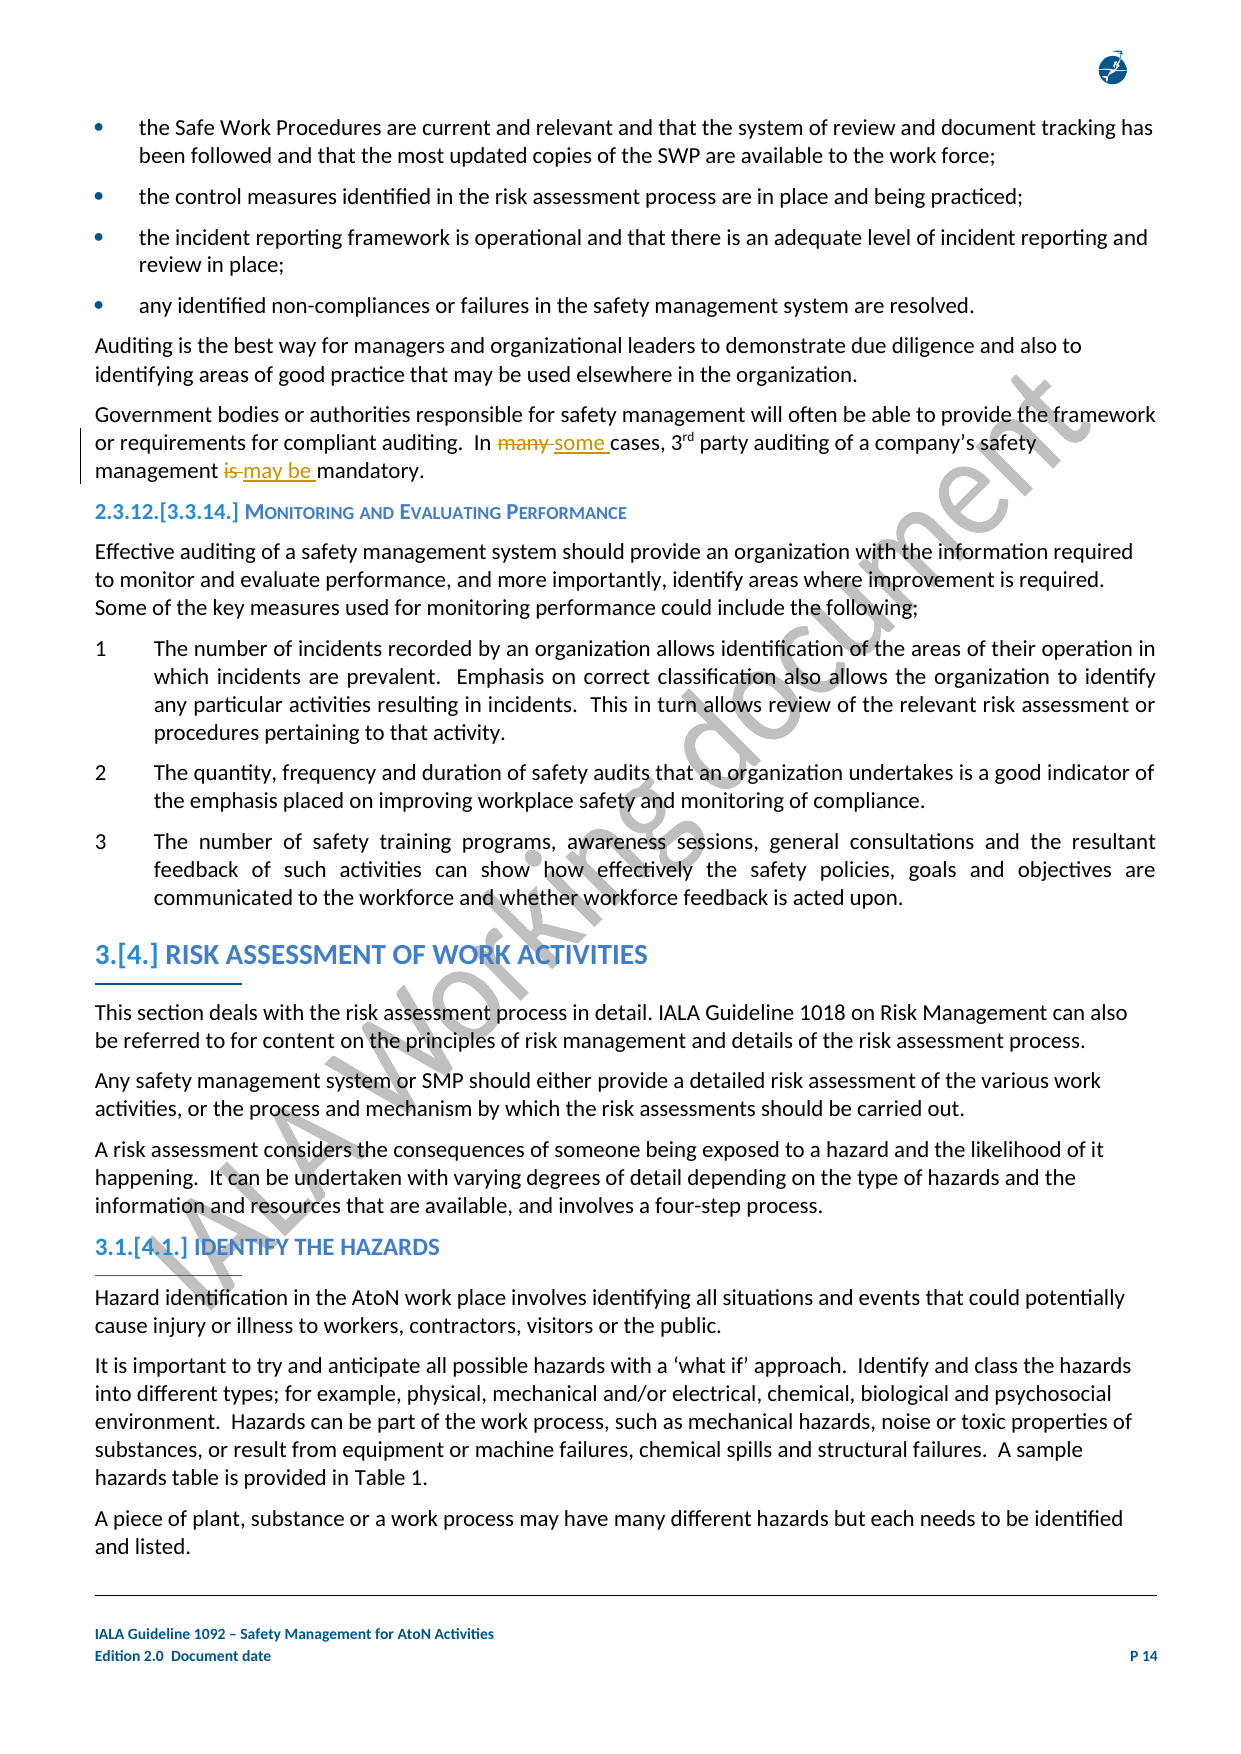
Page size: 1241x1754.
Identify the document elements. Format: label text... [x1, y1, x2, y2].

subtitle RISK ASSESSMENT OF WORK ACTIVITIES [94, 936, 1157, 972]
text A piece of plant, substance or a work process may have many different hazards but each needs to be identified and listed. [94, 1504, 1157, 1560]
text the Safe Work Procedures are current and relevant and that the system of review and document tracking has been followed and that the most updated copies of the SWP are available to the work force; [94, 113, 1157, 169]
text Any safety management system or SMP should either provide a detailed risk assessment of the various work activities, or the process and mechanism by which the risk assessments should be carried out. [94, 1066, 1157, 1122]
text the incident reporting framework is operational and that there is an adequate level of incident reporting and review in place; [94, 223, 1157, 279]
text Government bodies or authorities responsible for safety management will often be able to provide the framework or requirements for compliant auditing. In cases, 3rd party auditing of a company’s safety management mandatory. [94, 400, 1157, 484]
text This section deals with the risk assessment process in detail. IALA Guideline 1018 on Risk Management can also be referred to for content on the principles of risk management and details of the risk assessment process. [94, 998, 1157, 1054]
subtitle Monitoring and Evaluating Performance [94, 497, 1157, 525]
text any identified non-compliances or failures in the safety management system are resolved. [94, 291, 1157, 319]
text Auditing is the best way for managers and organizational leaders to demonstrate due diligence and also to identifying areas of good practice that may be used elsewhere in the organization. [94, 332, 1157, 388]
text A risk assessment considers the consequences of someone being exposed to a hazard and the likelihood of it happening. It can be undertaken with varying degrees of detail depending on the type of hazards and the information and resources that are available, and involves a four-step process. [94, 1135, 1157, 1219]
list The number of incidents recorded by an organization allows identification of the areas of their operation in which incidents are prevalent. Emphasis on correct classification also allows the organization to identify any particular activities resulting in incidents. This in turn allows review of the relevant risk assessment or procedures pertaining to that activity. [94, 634, 1157, 746]
text the control measures identified in the risk assessment process are in place and being practiced; [94, 182, 1157, 210]
text Effective auditing of a safety management system should provide an organization with the information required to monitor and evaluate performance, and more importantly, identify areas where improvement is required. Some of the key measures used for monitoring performance could include the following; [94, 537, 1157, 621]
list The number of safety training programs, awareness sessions, general consultations and the resultant feedback of such activities can show how effectively the safety policies, goals and objectives are communicated to the workforce and whether workforce feedback is acted upon. [94, 827, 1157, 911]
text Hazard identification in the AtoN work place involves identifying all situations and events that could potentially cause injury or illness to workers, contractors, visitors or the public. [94, 1283, 1157, 1339]
text It is important to try and anticipate all possible hazards with a ‘what if’ approach. Identify and class the hazards into different types; for example, physical, mechanical and/or electrical, chemical, biological and psychosocial environment. Hazards can be part of the work process, such as mechanical hazards, noise or toxic properties of substances, or result from equipment or machine failures, chemical spills and structural failures. A sample hazards table is provided in Table 1. [94, 1351, 1157, 1491]
subtitle Identify the hazards [94, 1231, 1157, 1262]
list The quantity, frequency and duration of safety audits that an organization undertakes is a good indicator of the emphasis placed on improving workplace safety and monitoring of compliance. [94, 758, 1157, 814]
picture [1067, 0, 1186, 119]
